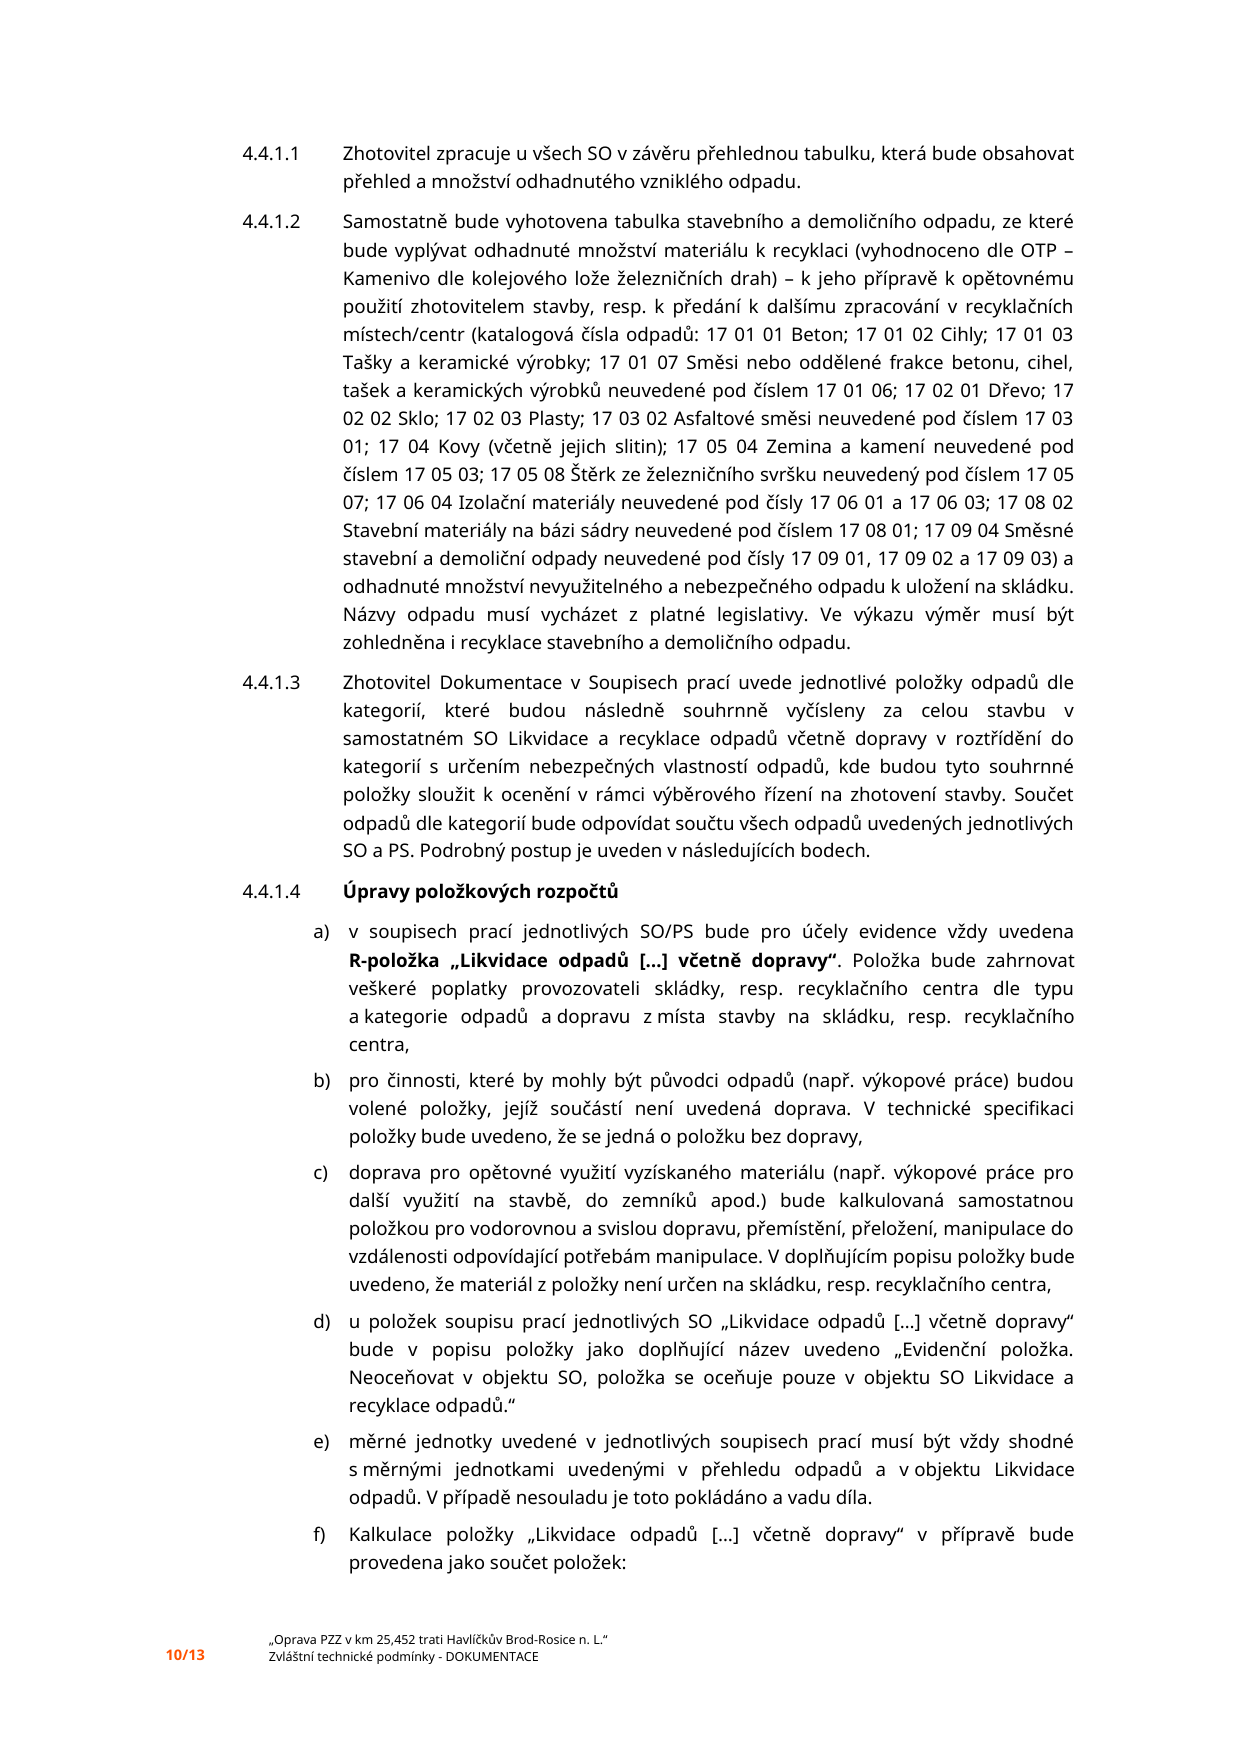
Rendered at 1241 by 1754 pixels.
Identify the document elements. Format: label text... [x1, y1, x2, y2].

text u položek soupisu prací jednotlivých SO „Likvidace odpadů […] včetně dopravy“ bude v popisu položky jako doplňující název uvedeno „Evidenční položka. Neoceňovat v objektu SO, položka se oceňuje pouze v objektu SO Likvidace a recyklace odpadů.“ [313, 1308, 1075, 1418]
list Kalkulace položky „Likvidace odpadů […] včetně dopravy“ v přípravě bude provedena jako součet položek: [313, 1521, 1075, 1574]
text Samostatně bude vyhotovena tabulka stavebního a demoličního odpadu, ze které bude vyplývat odhadnuté množství materiálu k recyklaci (vyhodnoceno dle OTP – Kamenivo dle kolejového lože železničních drah) – k jeho přípravě k opětovnému použití zhotovitelem stavby, resp. k předání k dalšímu zpracování v recyklačních místech/centr (katalogová čísla odpadů: 17 01 01 Beton; 17 01 02 Cihly; 17 01 03 Tašky a keramické výrobky; 17 01 07 Směsi nebo oddělené frakce betonu, cihel, tašek a keramických výrobků neuvedené pod číslem 17 01 06; 17 02 01 Dřevo; 17 02 02 Sklo; 17 02 03 Plasty; 17 03 02 Asfaltové směsi neuvedené pod číslem 17 03 01; 17 04 Kovy (včetně jejich slitin); 17 05 04 Zemina a kamení neuvedené pod číslem 17 05 03; 17 05 08 Štěrk ze železničního svršku neuvedený pod číslem 17 05 07; 17 06 04 Izolační materiály neuvedené pod čísly 17 06 01 a 17 06 03; 17 08 02 Stavební materiály na bázi sádry neuvedené pod číslem 17 08 01; 17 09 04 Směsné stavební a demoliční odpady neuvedené pod čísly 17 09 01, 17 09 02 a 17 09 03) a odhadnuté množství nevyužitelného a nebezpečného odpadu k uložení na skládku. Názvy odpadu musí vycházet z platné legislativy. Ve výkazu výměr musí být zohledněna i recyklace stavebního a demoličního odpadu. [242, 209, 1075, 655]
list doprava pro opětovné využití vyzískaného materiálu (např. výkopové práce pro další využití na stavbě, do zemníků apod.) bude kalkulovaná samostatnou položkou pro vodorovnou a svislou dopravu, přemístění, přeložení, manipulace do vzdálenosti odpovídající potřebám manipulace. V doplňujícím popisu položky bude uvedeno, že materiál z položky není určen na skládku, resp. recyklačního centra, [313, 1160, 1075, 1297]
text Zhotovitel Dokumentace v Soupisech prací uvede jednotlivé položky odpadů dle kategorií, které budou následně souhrnně vyčísleny za celou stavbu v samostatném SO Likvidace a recyklace odpadů včetně dopravy v roztřídění do kategorií s určením nebezpečných vlastností odpadů, kde budou tyto souhrnné položky sloužit k ocenění v rámci výběrového řízení na zhotovení stavby. Součet odpadů dle kategorií bude odpovídat součtu všech odpadů uvedených jednotlivých SO a PS. Podrobný postup je uveden v následujících bodech. [242, 670, 1075, 863]
list v soupisech prací jednotlivých SO/PS bude pro účely evidence vždy uvedena R-položka „Likvidace odpadů […] včetně dopravy“. Položka bude zahrnovat veškeré poplatky provozovateli skládky, resp. recyklačního centra dle typu a kategorie odpadů a dopravu z místa stavby na skládku, resp. recyklačního centra, [313, 919, 1075, 1056]
list měrné jednotky uvedené v jednotlivých soupisech prací musí být vždy shodné s měrnými jednotkami uvedenými v přehledu odpadů a v objektu Likvidace odpadů. V případě nesouladu je toto pokládáno a vadu díla. [313, 1428, 1075, 1510]
text Úpravy položkových rozpočtů [242, 878, 1075, 904]
text Zhotovitel zpracuje u všech SO v závěru přehlednou tabulku, která bude obsahovat přehled a množství odhadnutého vzniklého odpadu. [242, 140, 1075, 194]
list pro činnosti, které by mohly být původci odpadů (např. výkopové práce) budou volené položky, jejíž součástí není uvedená doprava. V technické specifikaci položky bude uvedeno, že se jedná o položku bez dopravy, [313, 1067, 1075, 1149]
